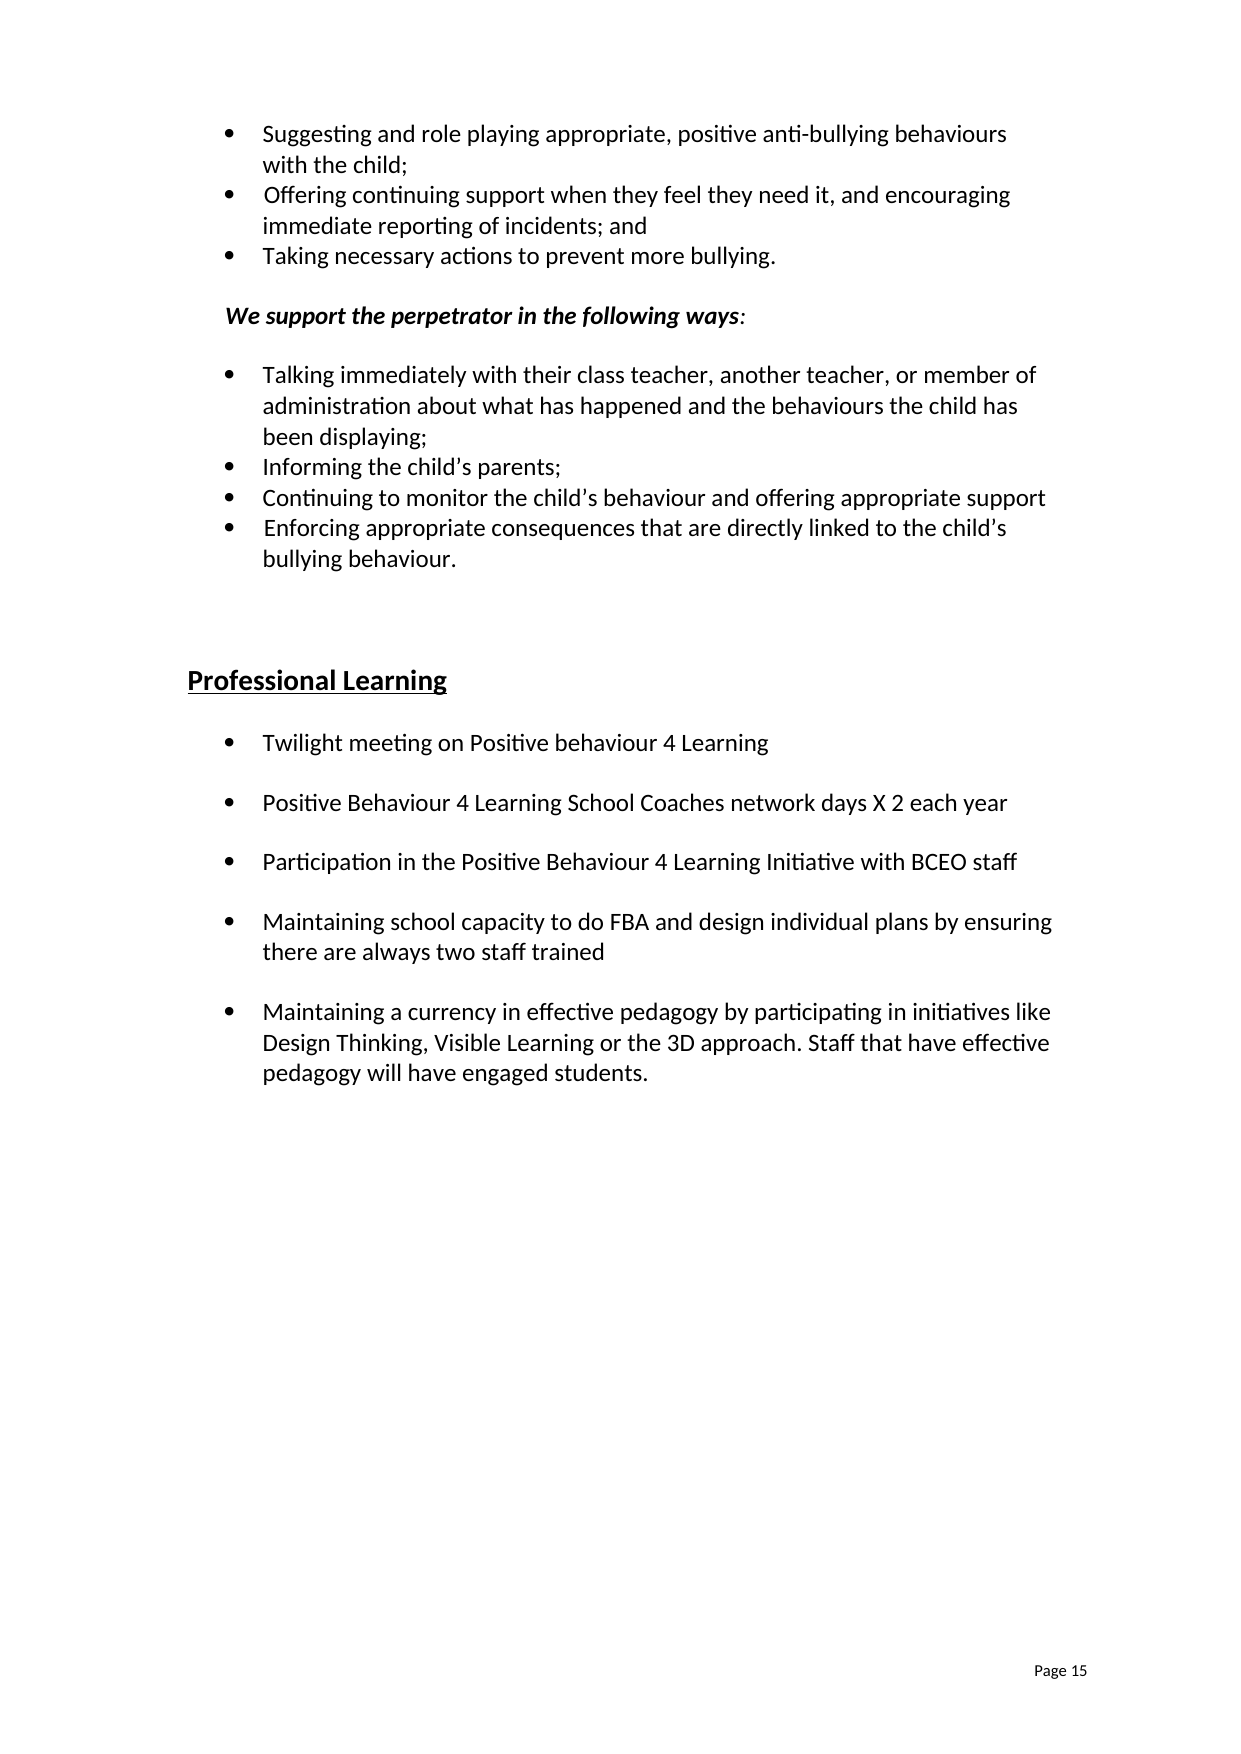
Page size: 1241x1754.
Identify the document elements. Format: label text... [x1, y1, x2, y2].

list Informing the child’s parents; [225, 451, 1053, 482]
list Offering continuing support when they feel they need it, and encouraging immediate reporting of incidents; and [225, 179, 1053, 240]
list Maintaining a currency in effective pedagogy by participating in initiatives like Design Thinking, Visible Learning or the 3D approach. Staff that have effective pedagogy will have engaged students. [225, 996, 1053, 1088]
list Enforcing appropriate consequences that are directly linked to the child’s bullying behaviour. [225, 512, 1053, 573]
text We support the perpetrator in the following ways: [225, 300, 1053, 331]
list Maintaining school capacity to do FBA and design individual plans by ensuring there are always two staff trained [225, 906, 1053, 967]
list Twilight meeting on Positive behaviour 4 Learning [225, 727, 1053, 757]
list Taking necessary actions to prevent more bullying. [225, 240, 1053, 271]
list Participation in the Positive Behaviour 4 Learning Initiative with BCEO staff [225, 846, 1053, 877]
list Suggesting and role playing appropriate, positive anti-bullying behaviours with the child; [225, 118, 1053, 179]
text Professional Learning [187, 662, 1053, 698]
list Continuing to monitor the child’s behaviour and offering appropriate support [225, 482, 1053, 512]
list Talking immediately with their class teacher, another teacher, or member of administration about what has happened and the behaviours the child has been displaying; [225, 360, 1053, 451]
list Positive Behaviour 4 Learning School Coaches network days X 2 each year [225, 787, 1053, 817]
